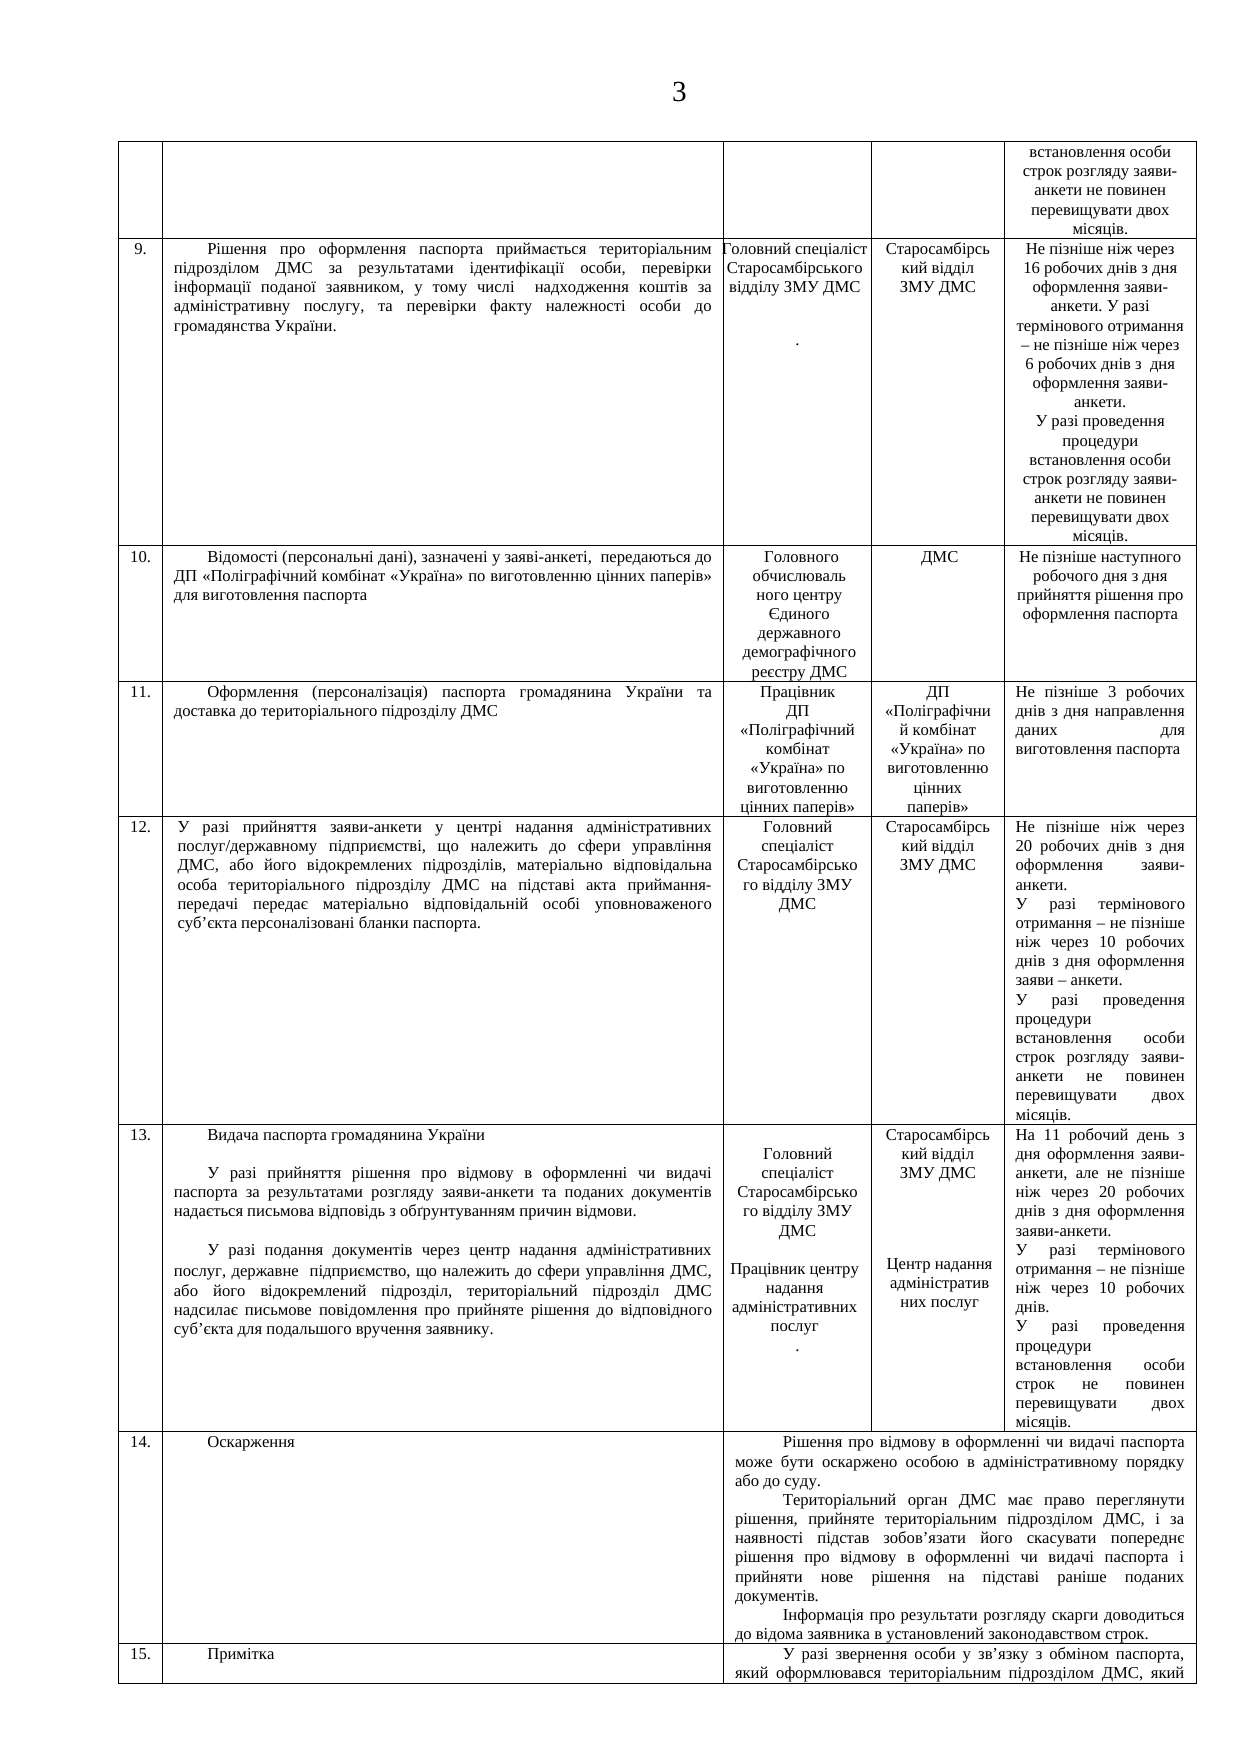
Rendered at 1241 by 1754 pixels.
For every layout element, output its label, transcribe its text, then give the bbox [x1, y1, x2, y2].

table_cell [1005, 142, 1196, 238]
table_cell 14. [119, 1432, 162, 1643]
table_cell Відомості (персональні дані), зазначені у заяві-анкеті, передаються до ДП «Поліграфічний комбінат «Україна» по виготовленню цінних паперів» для виготовлення паспорта [163, 546, 723, 681]
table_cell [872, 142, 1004, 238]
table_cell У разі прийняття заяви-анкети у центрі надання адміністративних послуг/державному підприємстві, що належить до сфери управління ДМС, або його відокремлених підрозділів, матеріально відповідальна особа територіального підрозділу ДМС на підставі акта приймання-передачі передає матеріально відповідальній особі уповноваженого суб’єкта персоналізовані бланки паспорта. [163, 817, 723, 1123]
table_cell Головний спеціаліст Старосамбірського відділу ЗМУ ДМС [724, 817, 871, 1123]
table_cell Старосамбірський відділ ЗМУ ДМС [872, 239, 1004, 545]
table_cell 11. [119, 682, 162, 816]
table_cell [724, 1644, 1196, 1682]
table_cell 13. [119, 1125, 162, 1431]
table_cell Не пізніше ніж через 16 робочих днів з дня оформлення заяви-анкети. У разі термінового отримання – не пізніше ніж через 6 робочих днів з дня оформлення заяви-анкети. У разі проведення процедури встановлення особи строк розгляду заяви-анкети не повинен перевищувати двох місяців. [1005, 239, 1196, 545]
table_cell Оформлення (персоналізація) паспорта громадянина України та доставка до територіального підрозділу ДМС [163, 682, 723, 816]
table_cell Не пізніше наступного робочого дня з дня прийняття рішення про оформлення паспорта [1005, 546, 1196, 681]
table_cell ДП «Поліграфічний комбінат «Україна» по виготовленню цінних паперів» [872, 682, 1004, 816]
table_cell Оскарження [163, 1432, 723, 1643]
table_cell На 11 робочий день з дня оформлення заяви-анкети, але не пізніше ніж через 20 робочих днів з дня оформлення заяви-анкети. У разі термінового отримання – не пізніше ніж через 10 робочих днів. У разі проведення процедури встановлення особи строк не повинен перевищувати двох місяців. [1005, 1125, 1196, 1431]
table_cell ДМС [872, 546, 1004, 681]
table_cell Старосамбірський відділ ЗМУ ДМС Центр надання адміністративних послуг [872, 1125, 1004, 1431]
table_cell Головний спеціаліст Старосамбірського відділу ЗМУ ДМС Працівник центру надання адміністративних послуг . [724, 1125, 871, 1431]
table_cell Примітка [163, 1644, 723, 1682]
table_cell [724, 142, 871, 238]
table_cell Працівник ДП «Поліграфічний комбінат «Україна» по виготовленню цінних паперів» [724, 682, 871, 816]
table_cell Головний спеціаліст Старосамбірського відділу ЗМУ ДМС . [724, 239, 871, 545]
table_cell Рішення про відмову в оформленні чи видачі паспорта може бути оскаржено особою в адміністративному порядку або до суду. Територіальний орган ДМС має право переглянути рішення, прийняте територіальним підрозділом ДМС, і за наявності підстав зобов’язати його скасувати попереднє рішення про відмову в оформленні чи видачі паспорта і прийняти нове рішення на підставі раніше поданих документів. Інформація про результати розгляду скарги доводиться до відома заявника в установлений законодавством строк. [724, 1432, 1196, 1643]
table_cell 10. [119, 546, 162, 681]
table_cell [163, 142, 723, 238]
table_cell Видача паспорта громадянина України У разі прийняття рішення про відмову в оформленні чи видачі паспорта за результатами розгляду заяви-анкети та поданих документів надається письмова відповідь з обґрунтуванням причин відмови. У разі подання документів через центр надання адміністративних послуг, державне підприємство, що належить до сфери управління ДМС, або його відокремлений підрозділ, територіальний підрозділ ДМС надсилає письмове повідомлення про прийняте рішення до відповідного суб’єкта для подальшого вручення заявнику. [163, 1125, 723, 1431]
table_cell Не пізніше ніж через 20 робочих днів з дня оформлення заяви-анкети. У разі термінового отримання – не пізніше ніж через 10 робочих днів з дня оформлення заяви – анкети. У разі проведення процедури встановлення особи строк розгляду заяви-анкети не повинен перевищувати двох місяців. [1005, 817, 1196, 1123]
table_cell 15. [119, 1644, 162, 1682]
table_cell 9. [119, 239, 162, 545]
table_cell Старосамбірський відділ ЗМУ ДМС [872, 817, 1004, 1123]
table_cell 8. [119, 142, 162, 238]
table_cell Рішення про оформлення паспорта приймається територіальним підрозділом ДМС за результатами ідентифікації особи, перевірки інформації поданої заявником, у тому числі надходження коштів за адміністративну послугу, та перевірки факту належності особи до громадянства України. [163, 239, 723, 545]
table_cell Головного обчислювального центру Єдиного державного демографічного реєстру ДМС [724, 546, 871, 681]
table_cell Не пізніше 3 робочих днів з дня направлення даних для виготовлення паспорта [1005, 682, 1196, 816]
table_cell 12. [119, 817, 162, 1123]
